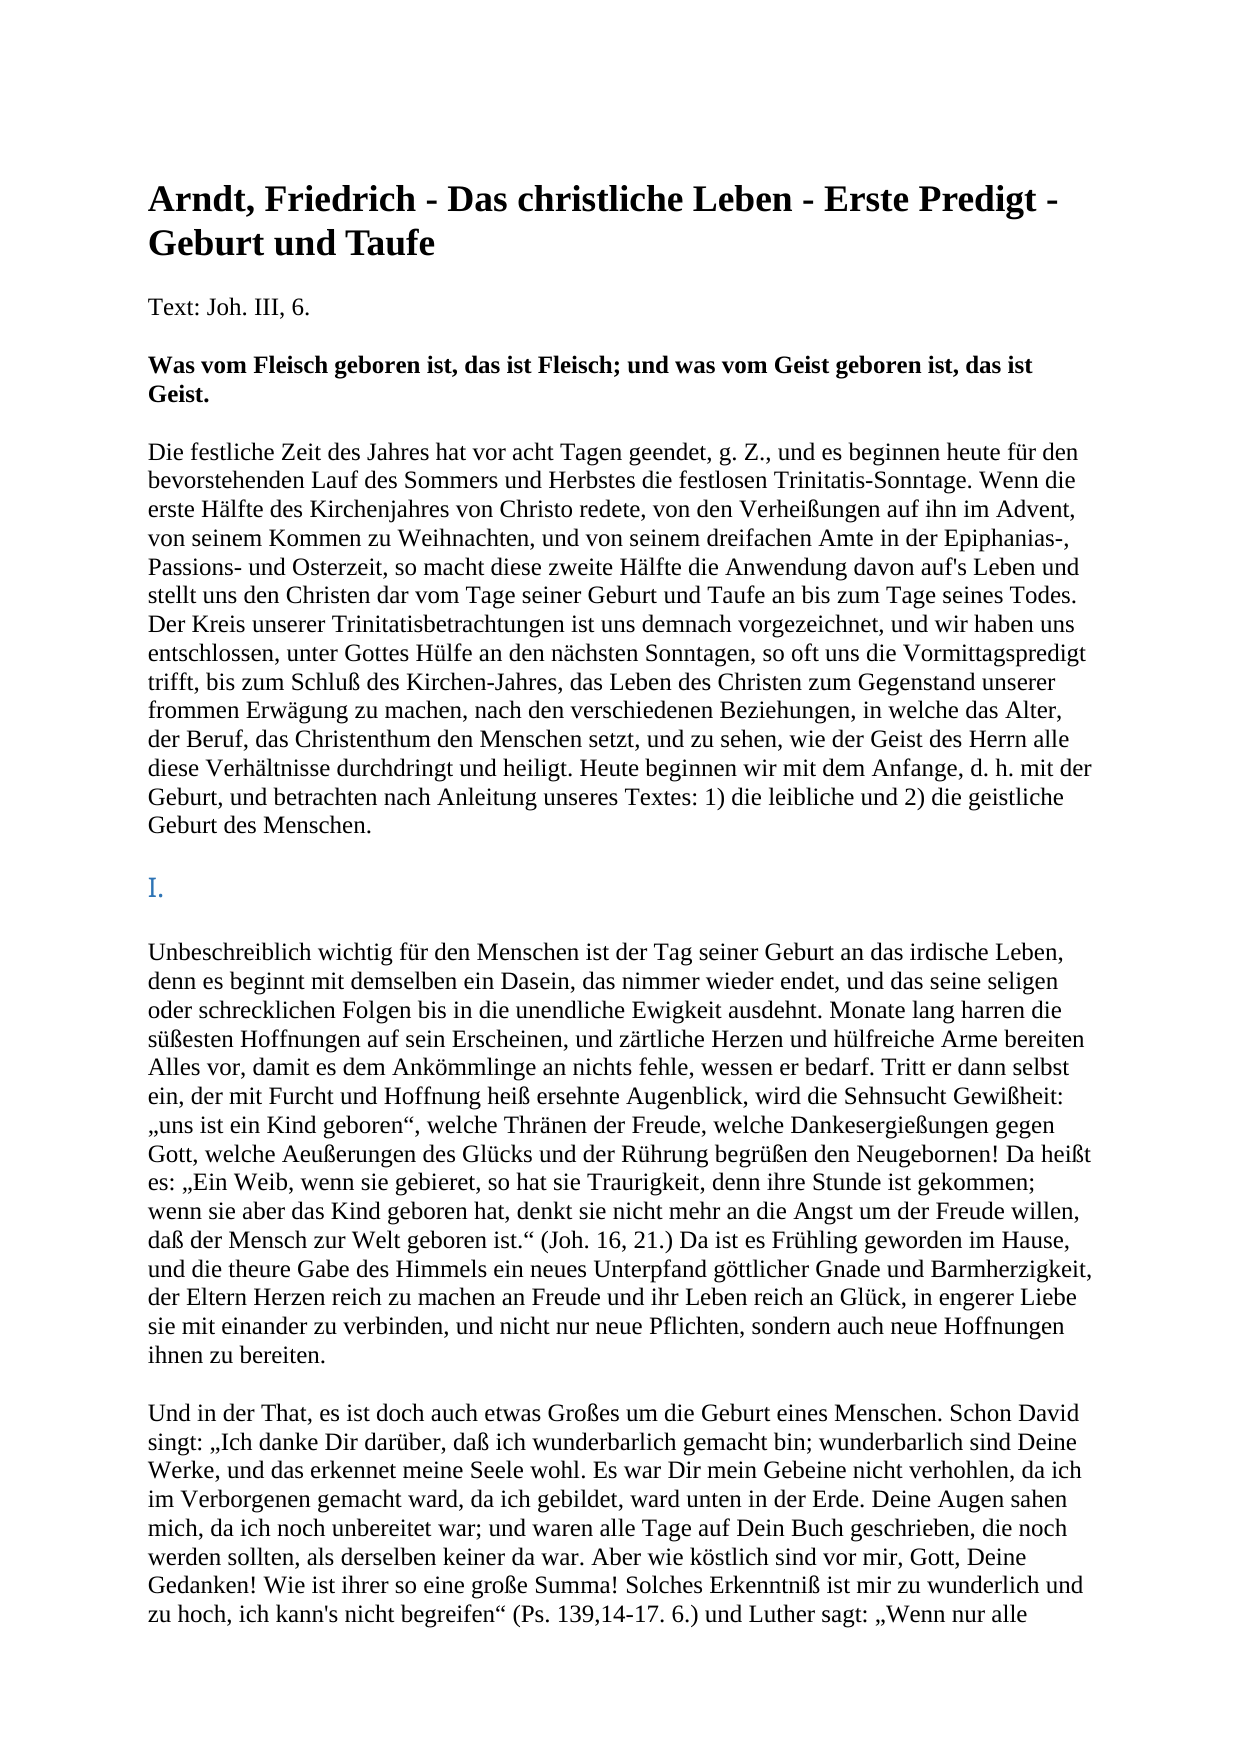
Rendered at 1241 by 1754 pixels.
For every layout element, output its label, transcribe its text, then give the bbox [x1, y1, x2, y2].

subtitle I. [148, 868, 1093, 905]
text Unbeschreiblich wichtig für den Menschen ist der Tag seiner Geburt an das irdische Leben, denn es beginnt mit demselben ein Dasein, das nimmer wieder endet, und das seine seligen oder schrecklichen Folgen bis in die unendliche Ewigkeit ausdehnt. Monate lang harren die süßesten Hoffnungen auf sein Erscheinen, und zärtliche Herzen und hülfreiche Arme bereiten Alles vor, damit es dem Ankömmlinge an nichts fehle, wessen er bedarf. Tritt er dann selbst ein, der mit Furcht und Hoffnung heiß ersehnte Augenblick, wird die Sehnsucht Gewißheit: „uns ist ein Kind geboren“, welche Thränen der Freude, welche Dankesergießungen gegen Gott, welche Aeußerungen des Glücks und der Rührung begrüßen den Neugebornen! Da heißt es: „Ein Weib, wenn sie gebieret, so hat sie Traurigkeit, denn ihre Stunde ist gekommen; wenn sie aber das Kind geboren hat, denkt sie nicht mehr an die Angst um der Freude willen, daß der Mensch zur Welt geboren ist.“ (Joh. 16, 21.) Da ist es Frühling geworden im Hause, und die theure Gabe des Himmels ein neues Unterpfand göttlicher Gnade und Barmherzigkeit, der Eltern Herzen reich zu machen an Freude und ihr Leben reich an Glück, in engerer Liebe sie mit einander zu verbinden, und nicht nur neue Pflichten, sondern auch neue Hoffnungen ihnen zu bereiten. [148, 937, 1093, 1369]
text Text: Joh. III, 6. [148, 292, 1093, 321]
text Die festliche Zeit des Jahres hat vor acht Tagen geendet, g. Z., und es beginnen heute für den bevorstehenden Lauf des Sommers und Herbstes die festlosen Trinitatis-Sonntage. Wenn die erste Hälfte des Kirchenjahres von Christo redete, von den Verheißungen auf ihn im Advent, von seinem Kommen zu Weihnachten, und von seinem dreifachen Amte in der Epiphanias-, Passions- und Osterzeit, so macht diese zweite Hälfte die Anwendung davon auf's Leben und stellt uns den Christen dar vom Tage seiner Geburt und Taufe an bis zum Tage seines Todes. Der Kreis unserer Trinitatisbetrachtungen ist uns demnach vorgezeichnet, und wir haben uns entschlossen, unter Gottes Hülfe an den nächsten Sonntagen, so oft uns die Vormittagspredigt trifft, bis zum Schluß des Kirchen-Jahres, das Leben des Christen zum Gegenstand unserer frommen Erwägung zu machen, nach den verschiedenen Beziehungen, in welche das Alter, der Beruf, das Christenthum den Menschen setzt, und zu sehen, wie der Geist des Herrn alle diese Verhältnisse durchdringt und heiligt. Heute beginnen wir mit dem Anfange, d. h. mit der Geburt, und betrachten nach Anleitung unseres Textes: 1) die leibliche und 2) die geistliche Geburt des Menschen. [148, 437, 1093, 839]
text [148, 1398, 1093, 1628]
text Was vom Fleisch geboren ist, das ist Fleisch; und was vom Geist geboren ist, das ist Geist. [148, 350, 1093, 408]
subtitle Arndt, Friedrich - Das christliche Leben - Erste Predigt - Geburt und Taufe [148, 177, 1093, 263]
